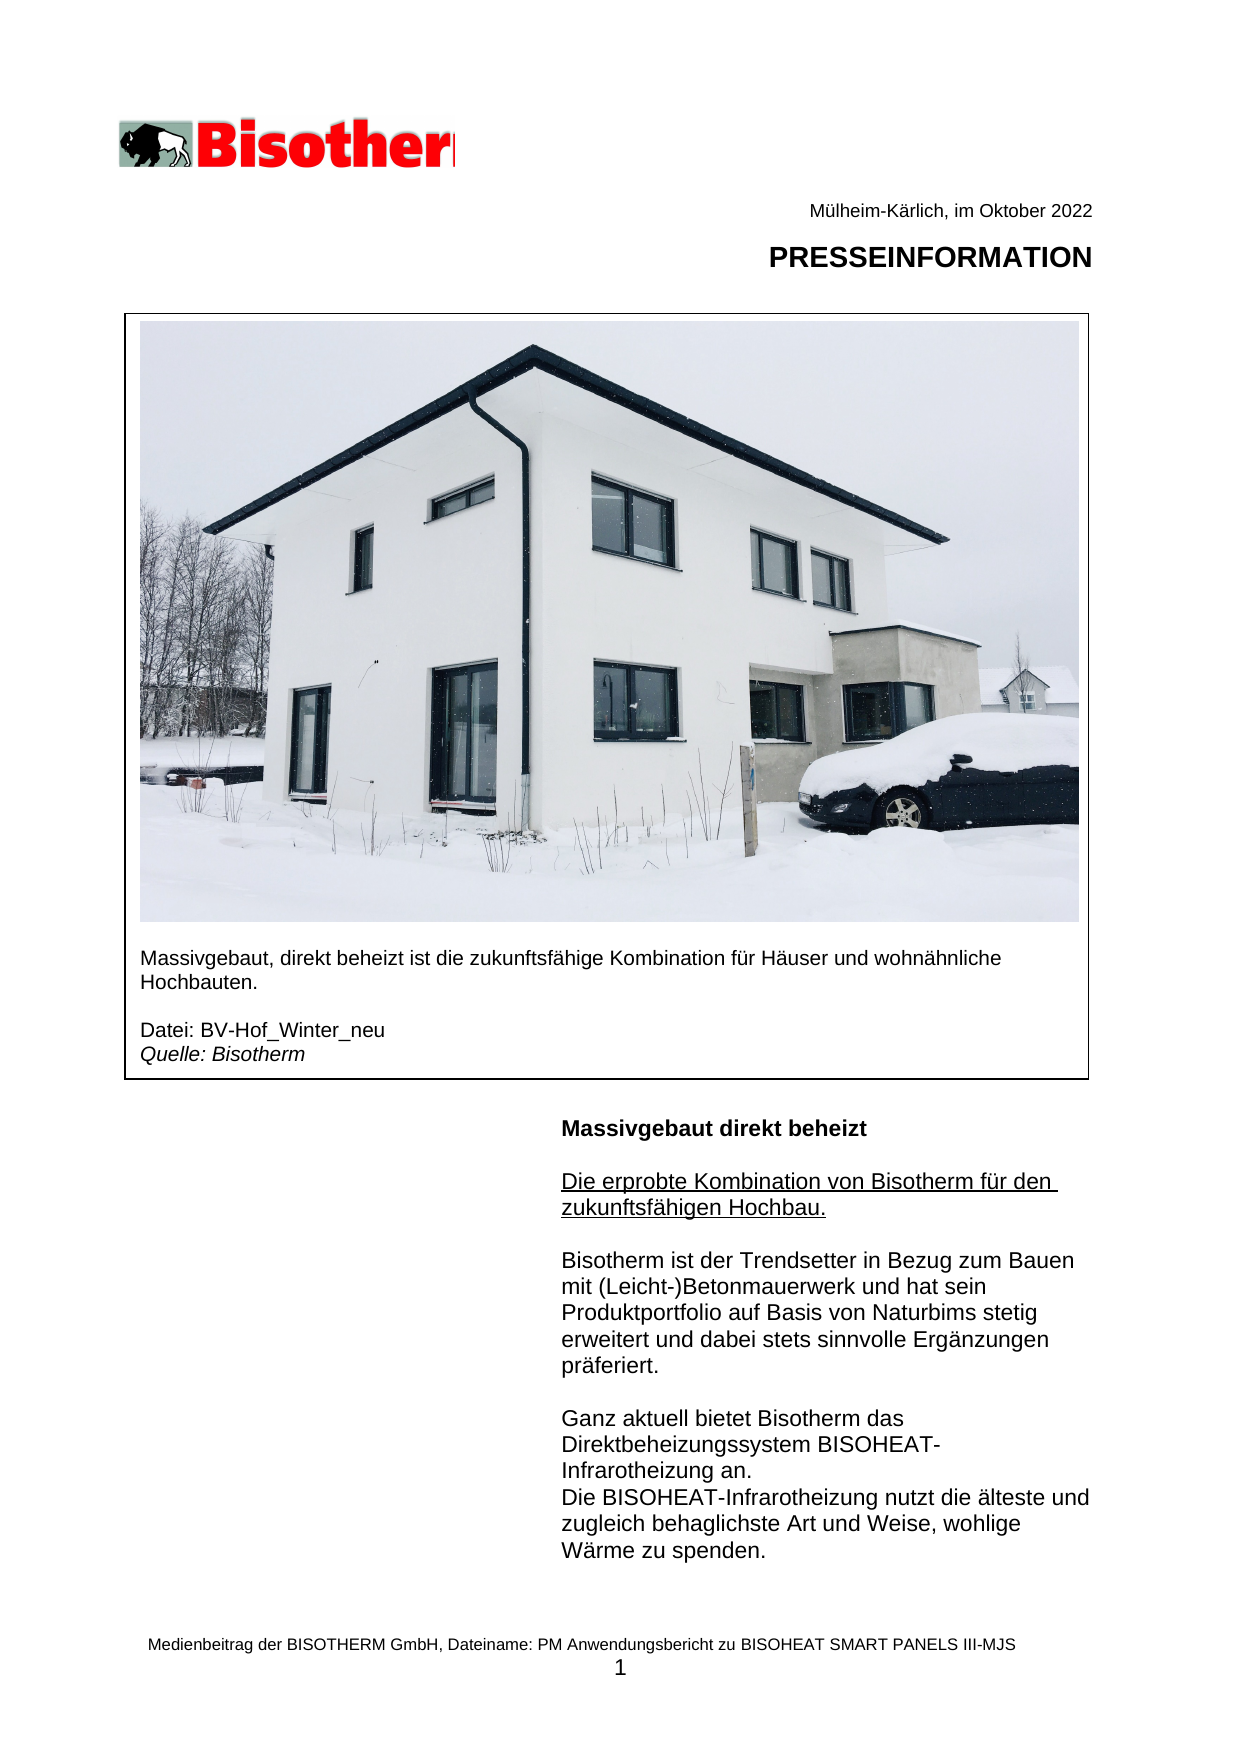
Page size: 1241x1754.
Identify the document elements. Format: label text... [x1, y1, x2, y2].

text Die erprobte Kombination von Bisotherm für den zukunftsfähigen Hochbau. [561, 1168, 1092, 1220]
text Massivgebaut direkt beheizt [561, 1115, 1092, 1141]
text Ganz aktuell bietet Bisotherm das Direktbeheizungssystem BISOHEAT-Infrarotheizung an. [561, 1405, 1092, 1484]
picture [140, 321, 1079, 922]
text Die BISOHEAT-Infrarotheizung nutzt die älteste und zugleich behaglichste Art und Weise, wohlige Wärme zu spenden. [561, 1484, 1092, 1563]
text Mülheim-Kärlich, im Oktober 2022 PRESSEINFORMATION [148, 173, 1093, 273]
picture [117, 115, 455, 168]
text Bisotherm ist der Trendsetter in Bezug zum Bauen mit (Leicht-)Betonmauerwerk und hat sein Produktportfolio auf Basis von Naturbims stetig erweitert und dabei stets sinnvolle Ergänzungen präferiert. [561, 1247, 1092, 1378]
